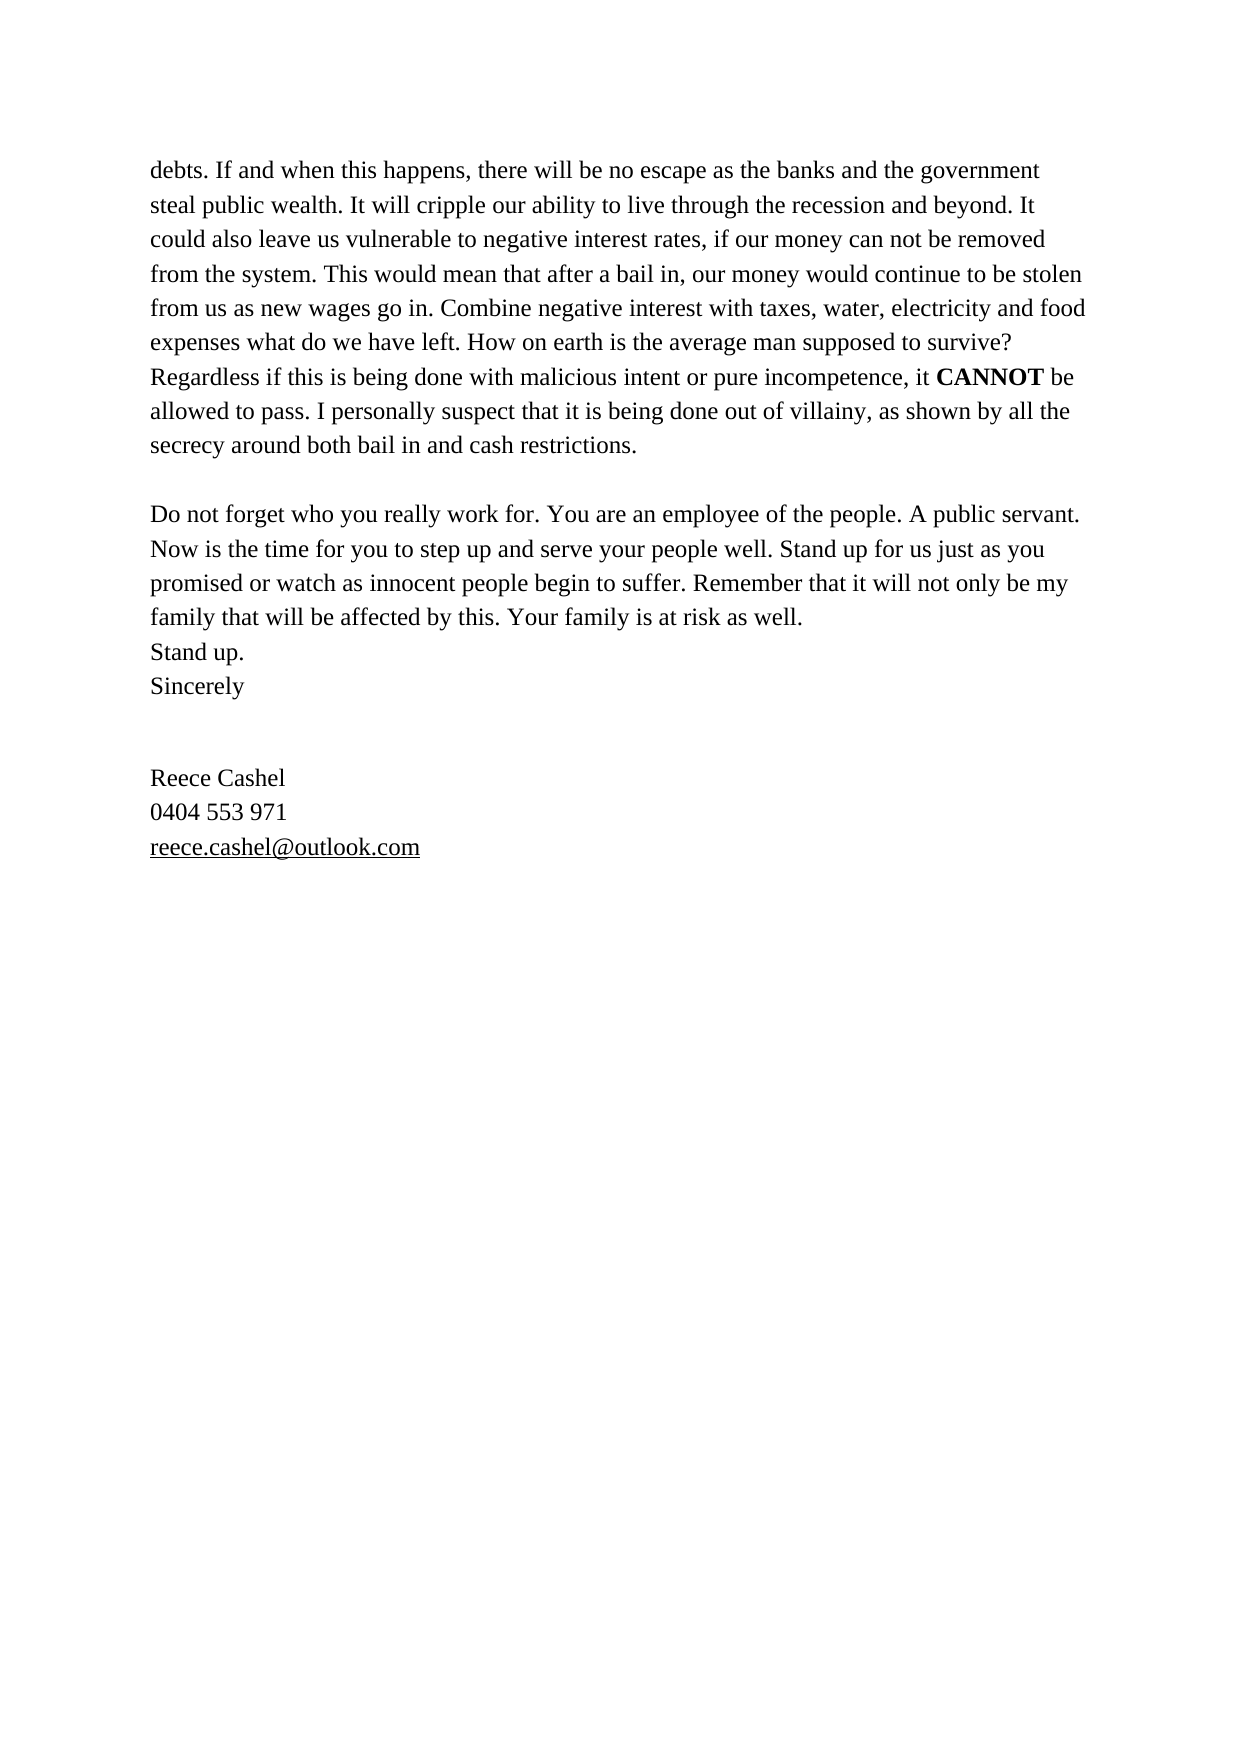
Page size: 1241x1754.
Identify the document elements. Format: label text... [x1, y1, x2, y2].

text Reece Cashel [150, 757, 1090, 792]
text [150, 150, 1090, 356]
text Sincerely [150, 666, 1090, 700]
text Do not forget who you really work for. You are an employee of the people. A public servant. Now is the time for you to step up and serve your people well. Stand up for us just as you promised or watch as innocent people begin to suffer. Remember that it will not only be my family that will be affected by this. Your family is at risk as well. [150, 494, 1090, 631]
text Stand up. [150, 631, 1090, 666]
text reece.cashel@outlook.com [150, 826, 1090, 861]
text 0404 553 971 [150, 792, 1090, 826]
text Regardless if this is being done with malicious intent or pure incompetence, it CANNOT be allowed to pass. I personally suspect that it is being done out of villainy, as shown by all the secrecy around both bail in and cash restrictions. [150, 356, 1090, 459]
